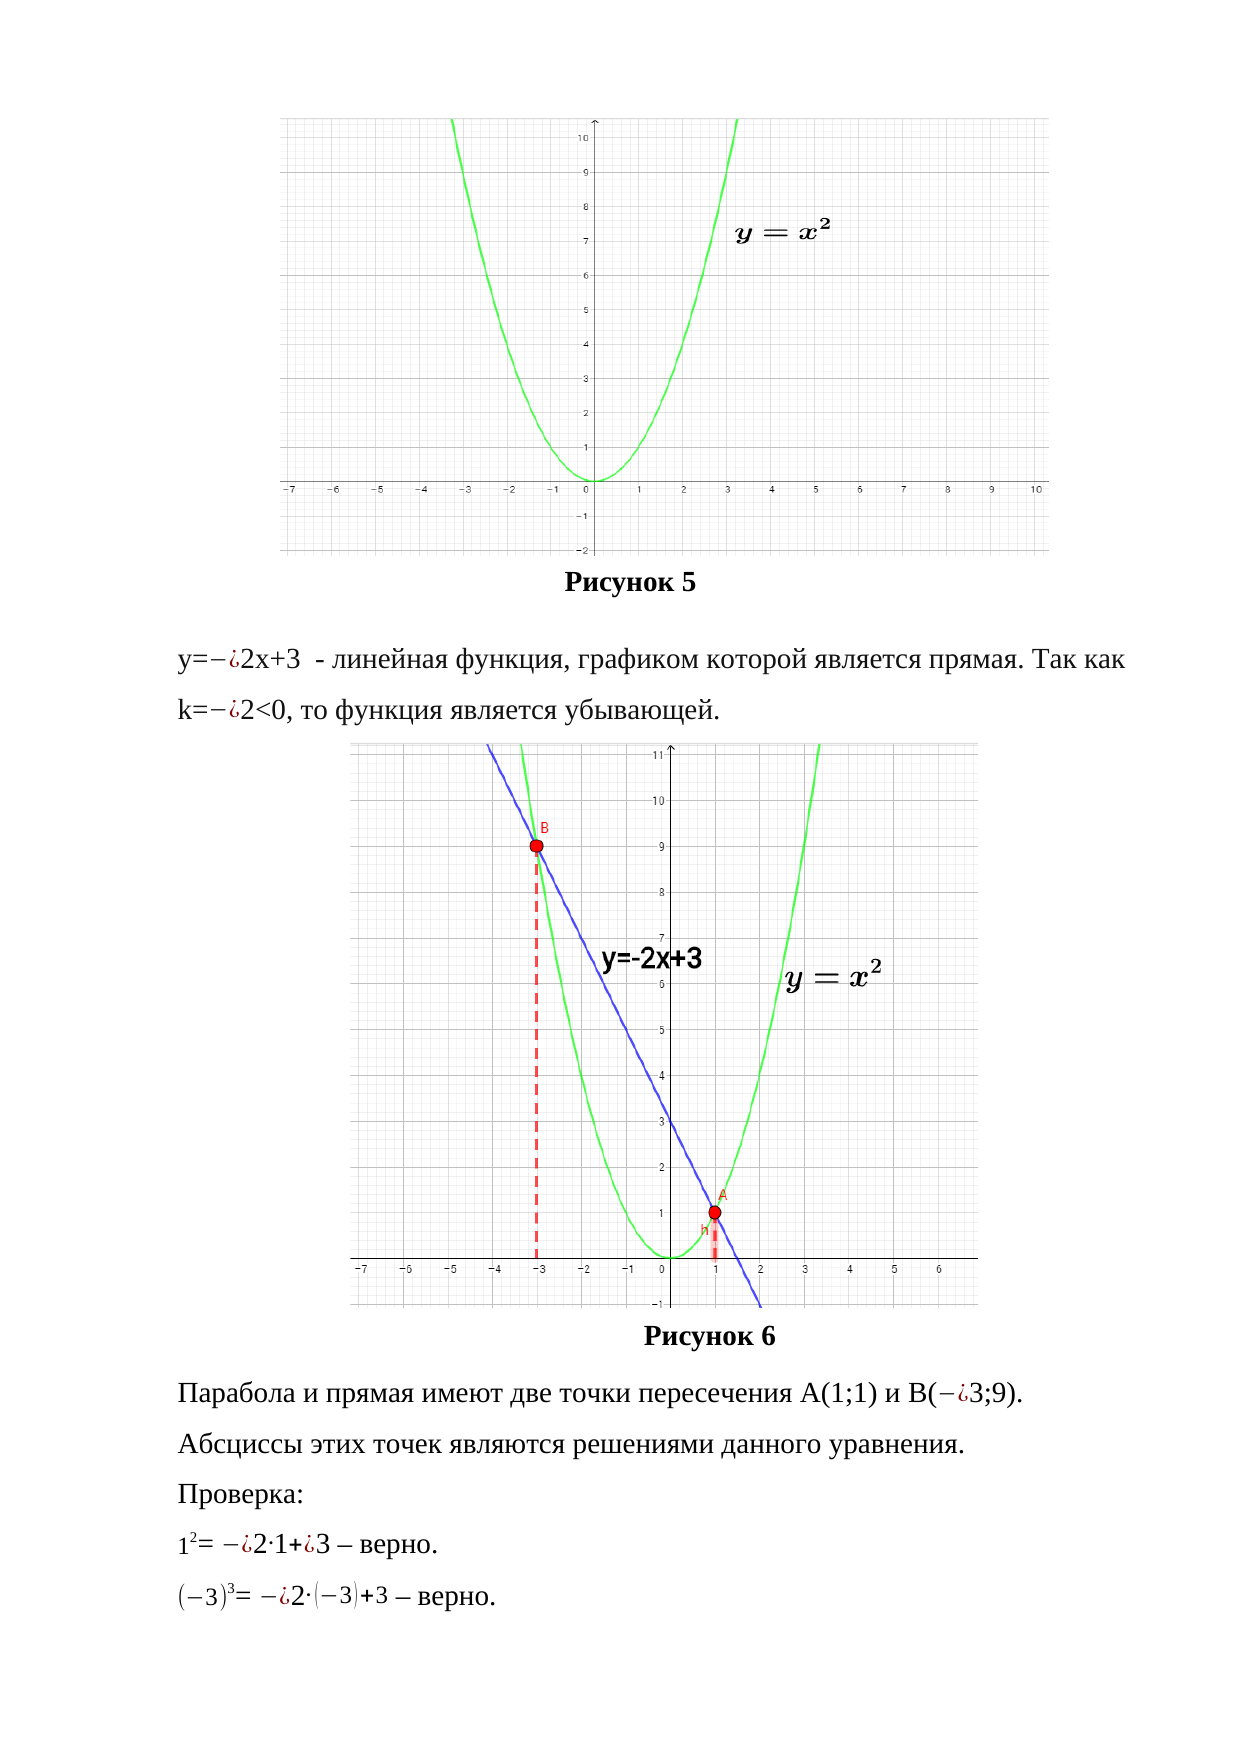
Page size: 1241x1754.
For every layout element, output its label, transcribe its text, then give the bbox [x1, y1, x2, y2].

text Парабола и прямая имеют две точки пересечения А(1;1) и B(3;9). Абсциссы этих точек являются решениями данного уравнения. [177, 1376, 1152, 1459]
picture [280, 118, 1049, 556]
text Проверка: [177, 1476, 1152, 1510]
text = 213 – верно. [177, 1526, 1152, 1561]
text у=2х+3 - линейная функция, графиком которой является прямая. Так как k=2<0, то функция является убывающей. [177, 642, 1152, 726]
picture [350, 742, 979, 1308]
text = 2 – верно. [177, 1578, 1152, 1613]
